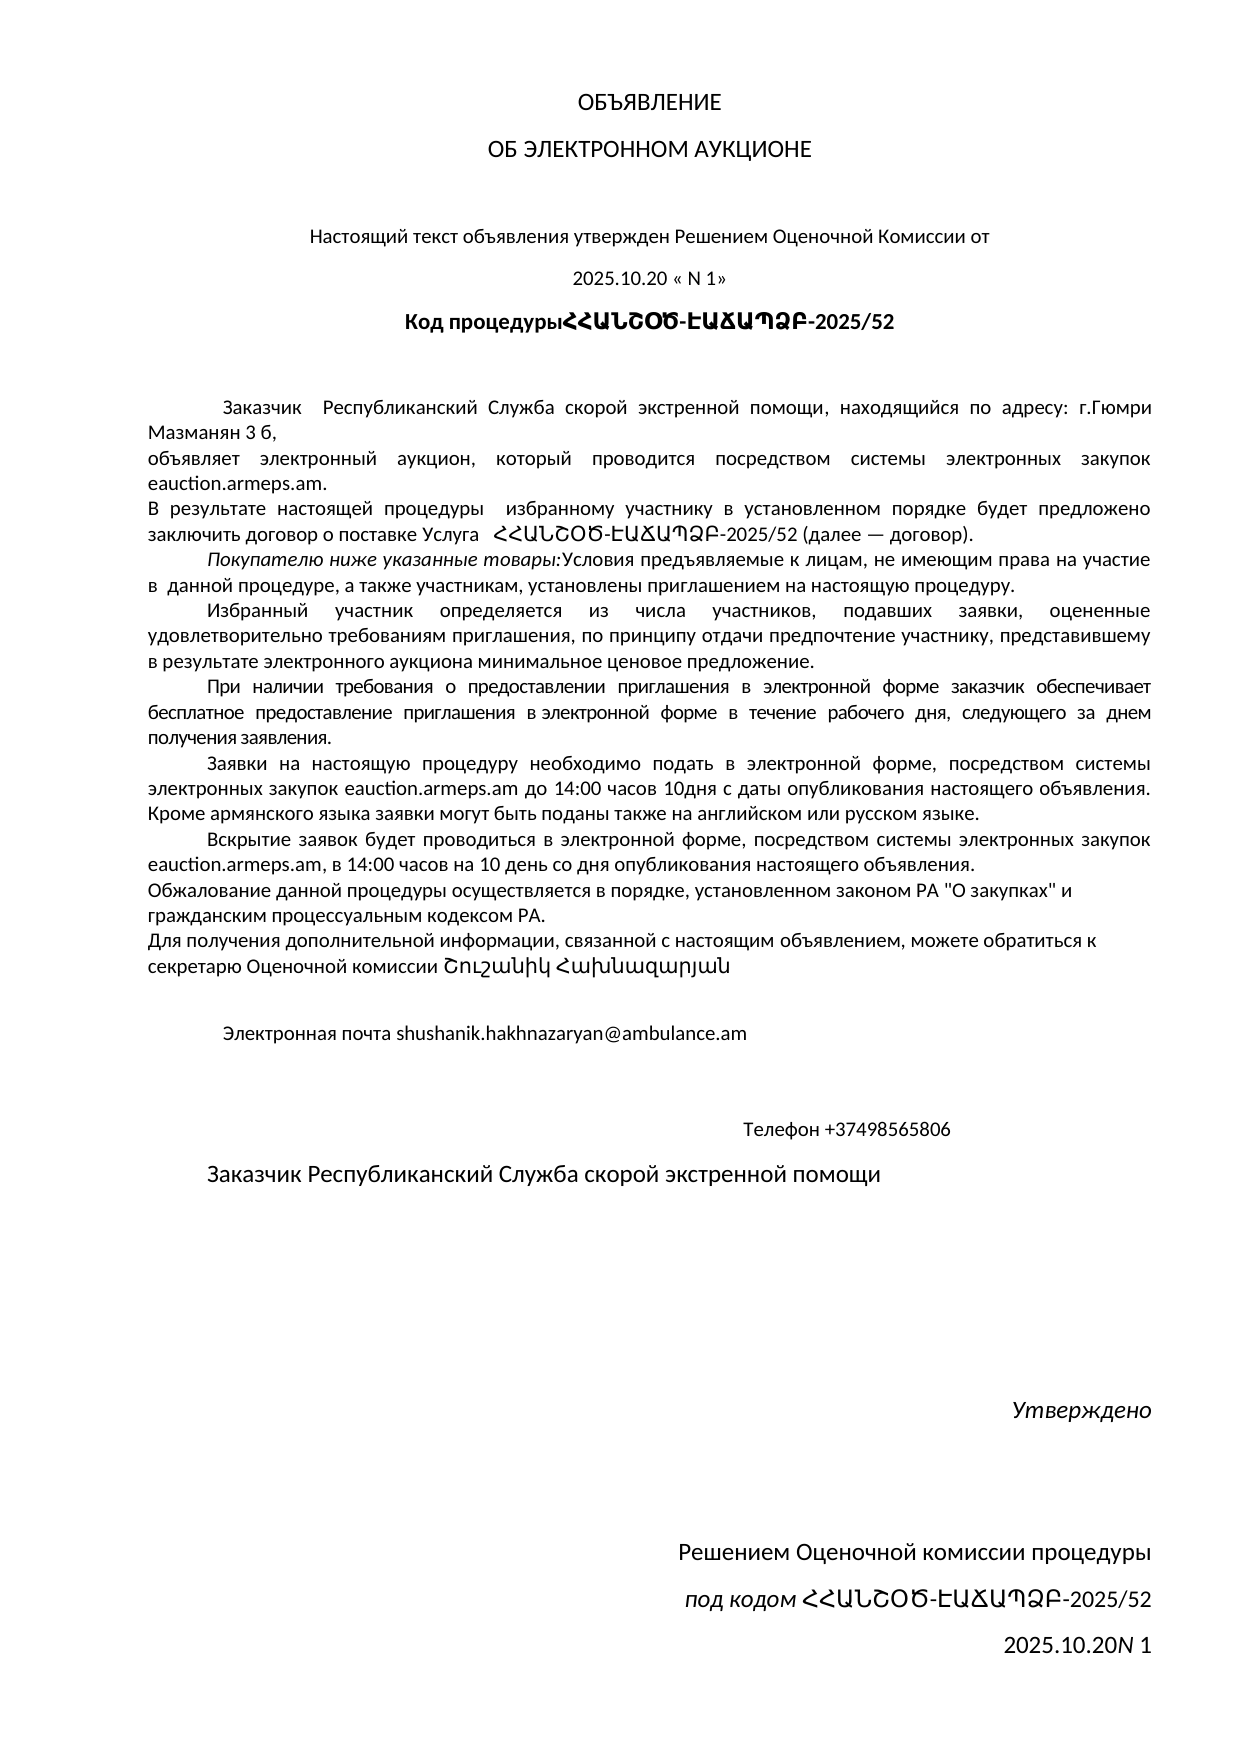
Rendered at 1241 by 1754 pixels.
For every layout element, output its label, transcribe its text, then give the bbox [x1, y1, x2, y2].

text Покупателю ниже указанные товары:Условия предъявляемые к лицам, не имеющим права на участие в данной процедуре, а также участникам, установлены приглашением на настоящую процедуру. [148, 546, 1152, 597]
text 2025.10.20 « N 1» [148, 265, 1152, 290]
text Заявки на настоящую процедуру необходимо подать в электронной форме, посредством системы электронных закупок eauction.armeps.am до 14:00 часов 10дня с даты опубликования настоящего объявления. Кроме армянского языка заявки могут быть поданы также на английском или русском языке. [148, 750, 1152, 826]
text объявляет электронный аукцион, который проводится посредством системы электронных закупок eauction.armeps.am. [148, 445, 1152, 496]
text Телефон +37498565806 [325, 1063, 1152, 1142]
text Вскрытие заявок будет проводиться в электронной форме, посредством системы электронных закупок eauction.armeps.am, в 14:00 часов на 10 день со дня опубликования настоящего объявления. [148, 826, 1152, 877]
text Заказчик Республиканский Служба скорой экстренной помощи, находящийся по адресу: г.Гюмри Мазманян 3 б, [148, 394, 1152, 445]
text При наличии требования о предоставлении приглашения в электронной форме заказчик обеспечивает бесплатное предоставление приглашения в электронной форме в течение рабочего дня, следующего за днем получения заявления. [148, 673, 1152, 750]
text В результате настоящей процедуры избранному участнику в установленном порядке будет предложено заключить договор о поставке Услуга ՀՀԱՆՇՕԾ-ԷԱՃԱՊՁԲ-2025/52 (далее — договор). [148, 496, 1152, 546]
text Заказчик Республиканский Служба скорой экстренной помощи [148, 1158, 1152, 1189]
text Обжалование данной процедуры осуществляется в порядке, установленном законом РА "О закупках" и гражданским процессуальным кодексом РА. [148, 877, 1152, 928]
text Избранный участник определяется из числа участников, подавших заявки, оцененные удовлетворительно требованиям приглашения, по принципу отдачи предпочтение участнику, представившему в результате электронного аукциона минимальное ценовое предложение. [148, 597, 1152, 673]
text Для получения дополнительной информации, связанной с настоящим объявлением, можете обратиться к секретарю Оценочной комиссии Շուշանիկ Հախնազարյան [148, 928, 1152, 978]
text Утверждено [148, 1394, 1152, 1425]
text Код процедурыՀՀԱՆՇՕԾ-ԷԱՃԱՊՁԲ-2025/52 [148, 307, 1152, 335]
text Решением Оценочной комиссии процедуры [148, 1536, 1152, 1567]
text Настоящий текст объявления утвержден Решением Оценочной Комиссии от [148, 223, 1152, 248]
text под кодом ՀՀԱՆՇՕԾ-ԷԱՃԱՊՁԲ-2025/52 2025.10.20 N 1 [148, 1583, 1152, 1659]
text Электронная почта shushanik.hakhnazaryan@ambulance.am [148, 1021, 1152, 1046]
text ОБЪЯВЛЕНИЕ [148, 86, 1152, 117]
text ОБ ЭЛЕКТРОННОМ АУКЦИОНЕ [148, 134, 1152, 164]
